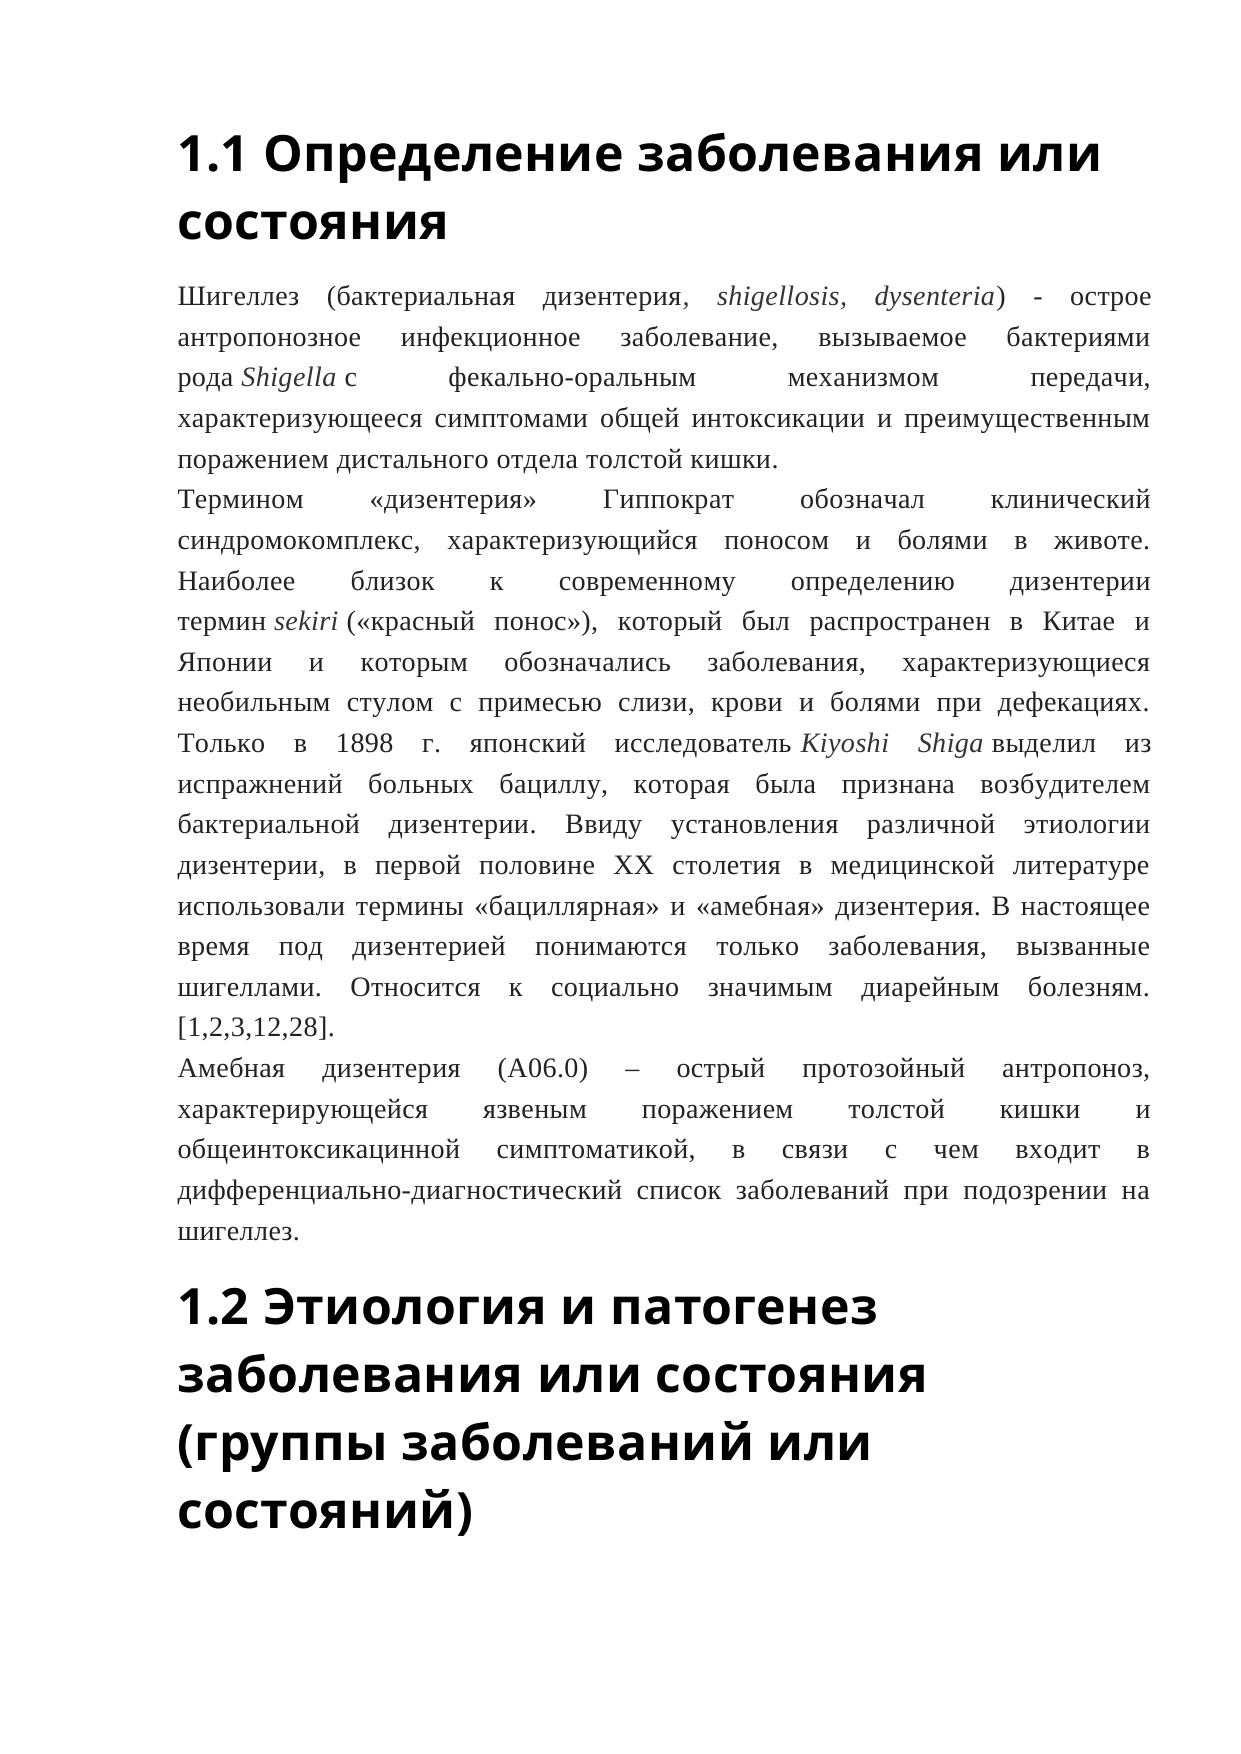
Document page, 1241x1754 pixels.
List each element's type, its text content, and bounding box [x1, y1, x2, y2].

text Амебная дизентерия (А06.0) – острый протозойный антропоноз, характерирующейся язвеным поражением толстой кишки и общеинтоксикацинной симптоматикой, в связи с чем входит в дифференциально-диагностический список заболеваний при подозрении на шигеллез. [177, 1043, 1152, 1246]
text Термином «дизентерия» Гиппократ обозначал клинический синдромокомплекс, характеризующийся поносом и болями в животе. Наиболее близок к современному определению дизентерии термин sekiri («красный понос»), который был распространен в Китае и Японии и которым обозначались заболевания, характеризующиеся необильным стулом с примесью слизи, крови и болями при дефекациях. Только в 1898 г. японский исследователь Kiyoshi Shiga выделил из испражнений больных бациллу, которая была признана возбудителем бактериальной дизентерии. Ввиду установления различной этиологии дизентерии, в первой половине ХХ столетия в медицинской литературе использовали термины «бациллярная» и «амебная» дизентерия. В настоящее время под дизентерией понимаются только заболевания, вызванные шигеллами. Относится к социально значимым диарейным болезням. [1,2,3,12,28]. [177, 474, 1152, 1043]
text 1.1 Определение заболевания или состояния [177, 118, 1152, 254]
text 1.2 Этиология и патогенез заболевания или состояния (группы заболеваний или состояний) [177, 1271, 1152, 1543]
text Шигеллез (бактериальная дизентерия, shigellosis, dysenteria) - острое антропонозное инфекционное заболевание, вызываемое бактериями рода Shigella с фекально-оральным механизмом передачи, характеризующееся симптомами общей интоксикации и преимущественным поражением дистального отдела толстой кишки. [177, 271, 1152, 474]
